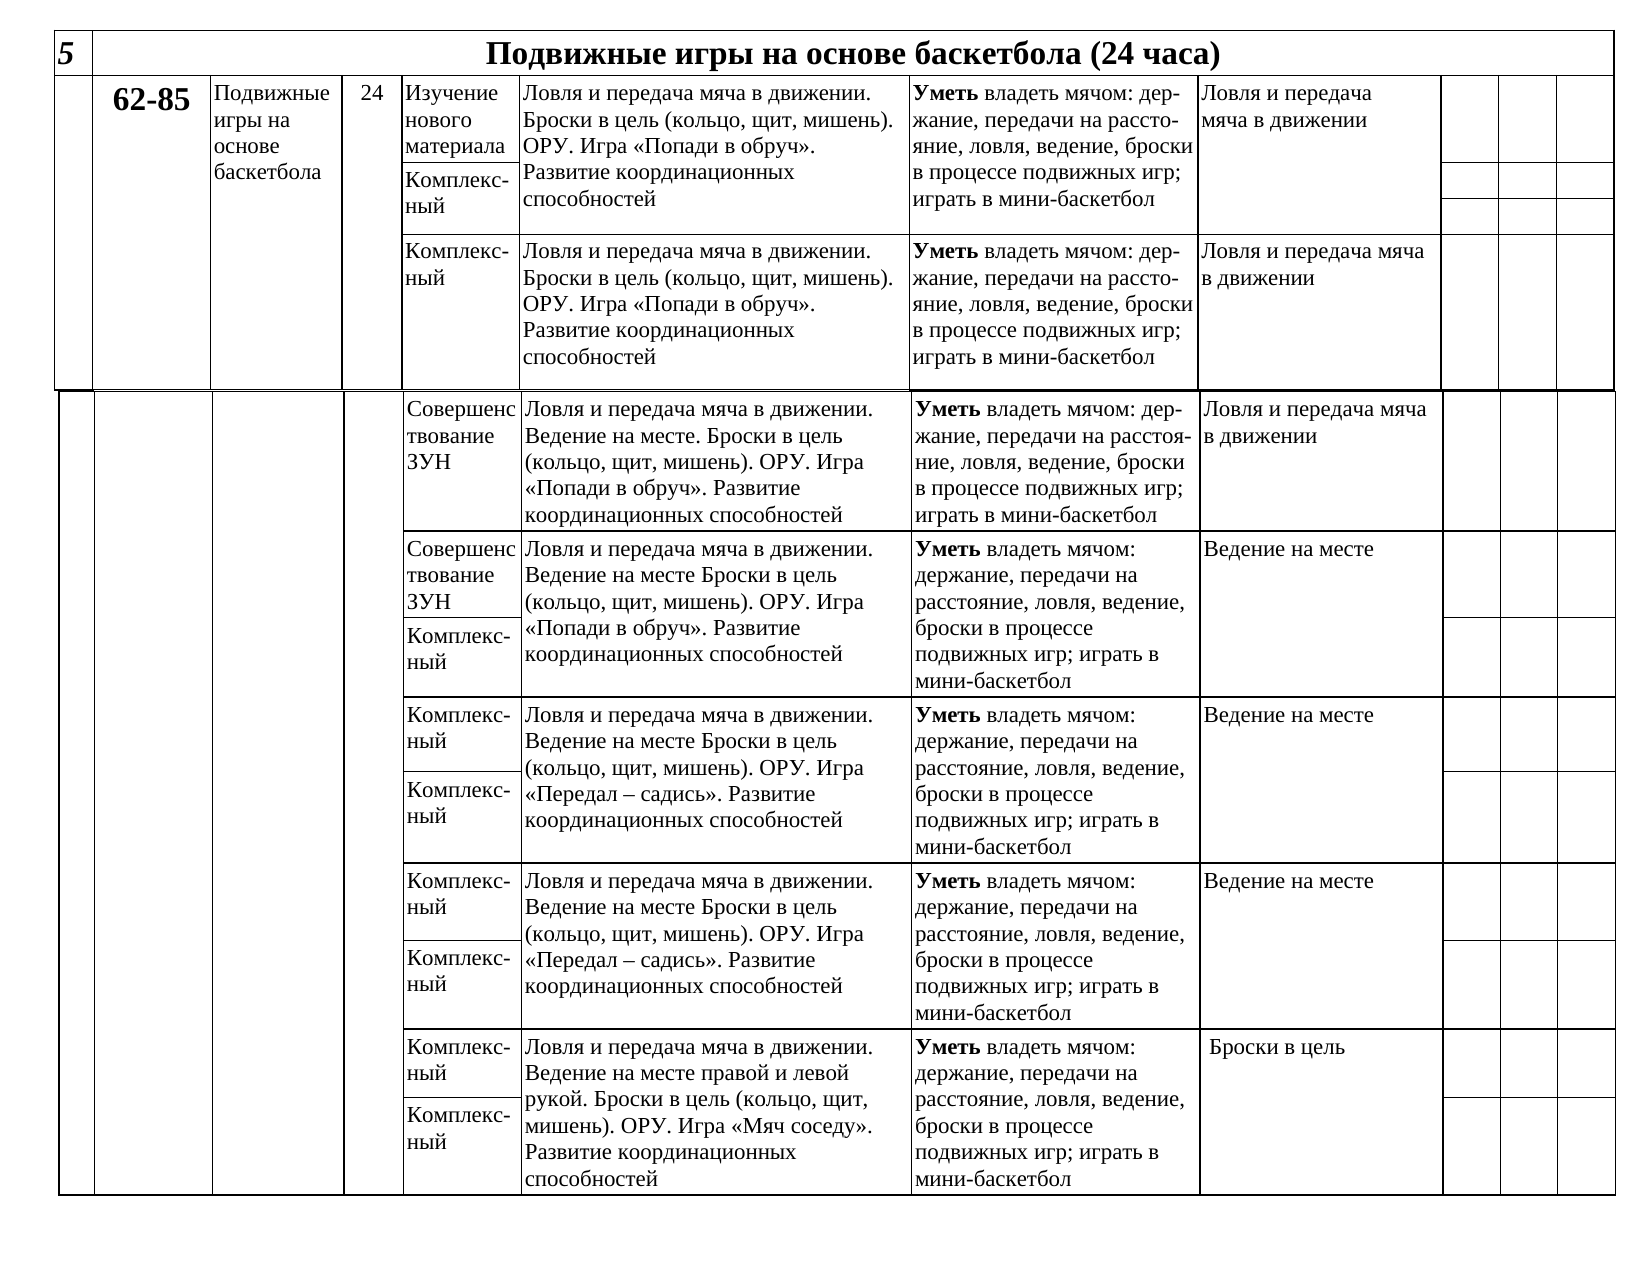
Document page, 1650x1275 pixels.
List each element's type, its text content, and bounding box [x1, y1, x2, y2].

table_header [95, 392, 212, 1194]
table_cell [1558, 1030, 1615, 1097]
table_cell Комплекс-ный [403, 235, 519, 389]
table_cell [1557, 163, 1613, 198]
table_cell [1444, 1030, 1500, 1097]
table_cell Подвижные игры на основе баскетбола [211, 76, 341, 389]
table_cell Уметь владеть мячом: держание, передачи на расстояние, ловля, ведение, броски в процессе подвижных игр; играть в мини-баскетбол [912, 698, 1199, 862]
table_cell Уметь владеть мячом: дер-жание, передачи на рассто-яние, ловля, ведение, броски в процессе подвижных игр; играть в мини-баскетбол [910, 235, 1197, 389]
table_cell Комплекс-ный [404, 941, 521, 1028]
table_cell Комплекс-ный [404, 864, 521, 940]
table_cell Комплекс-ный [404, 772, 521, 862]
table_cell [1444, 864, 1500, 940]
table_cell Изучение нового материала [403, 76, 519, 162]
table_cell Комплекс-ный [404, 698, 521, 771]
table_header Уметь владеть мячом: дер-жание, передачи на расстоя-ние, ловля, ведение, броски в процессе подвижных игр; играть в мини-баскетбол [912, 392, 1199, 530]
table_header [1558, 392, 1615, 530]
table_cell 62-85 [93, 76, 210, 389]
table_cell [1501, 941, 1557, 1028]
table_cell [1558, 1098, 1615, 1194]
table_cell Ловля и передача мяча в движении. Ведение на месте Броски в цель (кольцо, щит, мишень). ОРУ. Игра «Попади в обруч». Развитие координационных способностей [522, 532, 911, 696]
table_cell [55, 76, 92, 389]
table_cell [1557, 199, 1613, 234]
table_cell Комплекс-ный [404, 1098, 521, 1194]
table_cell [1444, 772, 1500, 862]
table_cell [1501, 772, 1557, 862]
table_cell [1499, 76, 1556, 162]
table_cell Ловля и передача мяча в движении. Броски в цель (кольцо, щит, мишень). ОРУ. Игра «Попади в обруч». Развитие координационных способностей [520, 76, 909, 234]
table_cell Ловля и передача мяча в движении [1199, 76, 1384, 234]
table_cell [1444, 618, 1500, 696]
table_cell Подвижные игры на основе баскетбола (24 часа) [93, 31, 1613, 75]
table_cell Ловля и передача мяча в движении. Броски в цель (кольцо, щит, мишень). ОРУ. Игра «Попади в обруч». Развитие координационных способностей [520, 235, 909, 389]
table_cell Комплекс-ный [404, 618, 521, 696]
table_header [345, 392, 403, 1194]
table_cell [522, 1030, 911, 1194]
table_cell [1557, 235, 1613, 389]
table_cell Броски в цель [1201, 1030, 1386, 1194]
table_cell [1386, 1030, 1442, 1194]
table_cell Ведение на месте [1201, 532, 1386, 696]
table_cell Уметь владеть мячом: держание, передачи на расстояние, ловля, ведение, броски в процессе подвижных игр; играть в мини-баскетбол [912, 864, 1199, 1028]
table_header Совершенствование ЗУН [404, 392, 521, 530]
table_cell [1558, 618, 1615, 696]
table_cell [1557, 76, 1613, 162]
table_cell Ведение на месте [1201, 698, 1386, 862]
table_cell Комплекс-ный [404, 1030, 521, 1097]
table_cell Уметь владеть мячом: дер-жание, передачи на рассто-яние, ловля, ведение, броски в процессе подвижных игр; играть в мини-баскетбол [910, 76, 1197, 234]
table_cell [1558, 698, 1615, 771]
table_header [60, 392, 94, 1194]
table_cell 24 [343, 76, 401, 389]
table_cell [1501, 864, 1557, 940]
table_cell [1558, 864, 1615, 940]
table_cell [1501, 618, 1557, 696]
table_cell Ловля и передача мяча в движении. Ведение на месте Броски в цель (кольцо, щит, мишень). ОРУ. Игра «Передал – садись». Развитие координационных способностей [522, 864, 911, 1028]
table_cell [912, 1030, 1199, 1194]
table_cell [1499, 199, 1556, 234]
table_header [1444, 392, 1500, 530]
table_cell [1501, 532, 1557, 617]
table_cell [1501, 1030, 1557, 1097]
table_cell [1386, 698, 1442, 862]
table_cell [1499, 163, 1556, 198]
table_cell [1501, 1098, 1557, 1194]
table_header [213, 392, 343, 1194]
table_header Ловля и передача мяча в движении. Ведение на месте. Броски в цель (кольцо, щит, мишень). ОРУ. Игра «Попади в обруч». Развитие координационных способностей [522, 392, 911, 530]
table_cell [1499, 235, 1556, 389]
table_cell [1386, 532, 1442, 696]
table_cell [1384, 76, 1440, 234]
table_cell Уметь владеть мячом: держание, передачи на расстояние, ловля, ведение, броски в процессе подвижных игр; играть в мини-баскетбол [912, 532, 1199, 696]
table_cell [1444, 532, 1500, 617]
table_cell [1442, 199, 1498, 234]
table_cell [1444, 941, 1500, 1028]
table_cell [1558, 772, 1615, 862]
table_cell Ведение на месте [1201, 864, 1386, 1028]
table_cell Совершенствование ЗУН [404, 532, 521, 617]
table_header Ловля и передача мяча в движении [1201, 392, 1442, 530]
table_cell [1501, 698, 1557, 771]
table_cell [1442, 163, 1498, 198]
table_cell [1442, 235, 1498, 389]
table_cell Комплекс-ный [403, 163, 519, 234]
table_cell [1558, 941, 1615, 1028]
table_cell [1442, 76, 1498, 162]
table_cell [1444, 698, 1500, 771]
table_cell Ловля и передача мяча в движении. Ведение на месте Броски в цель (кольцо, щит, мишень). ОРУ. Игра «Передал – садись». Развитие координационных способностей [522, 698, 911, 862]
table_cell [1444, 1098, 1500, 1194]
table_cell [1558, 532, 1615, 617]
table_cell Ловля и передача мяча в движении [1199, 235, 1440, 389]
table_header [1501, 392, 1557, 530]
table_cell 5 [55, 31, 92, 75]
table_cell [1386, 864, 1442, 1028]
